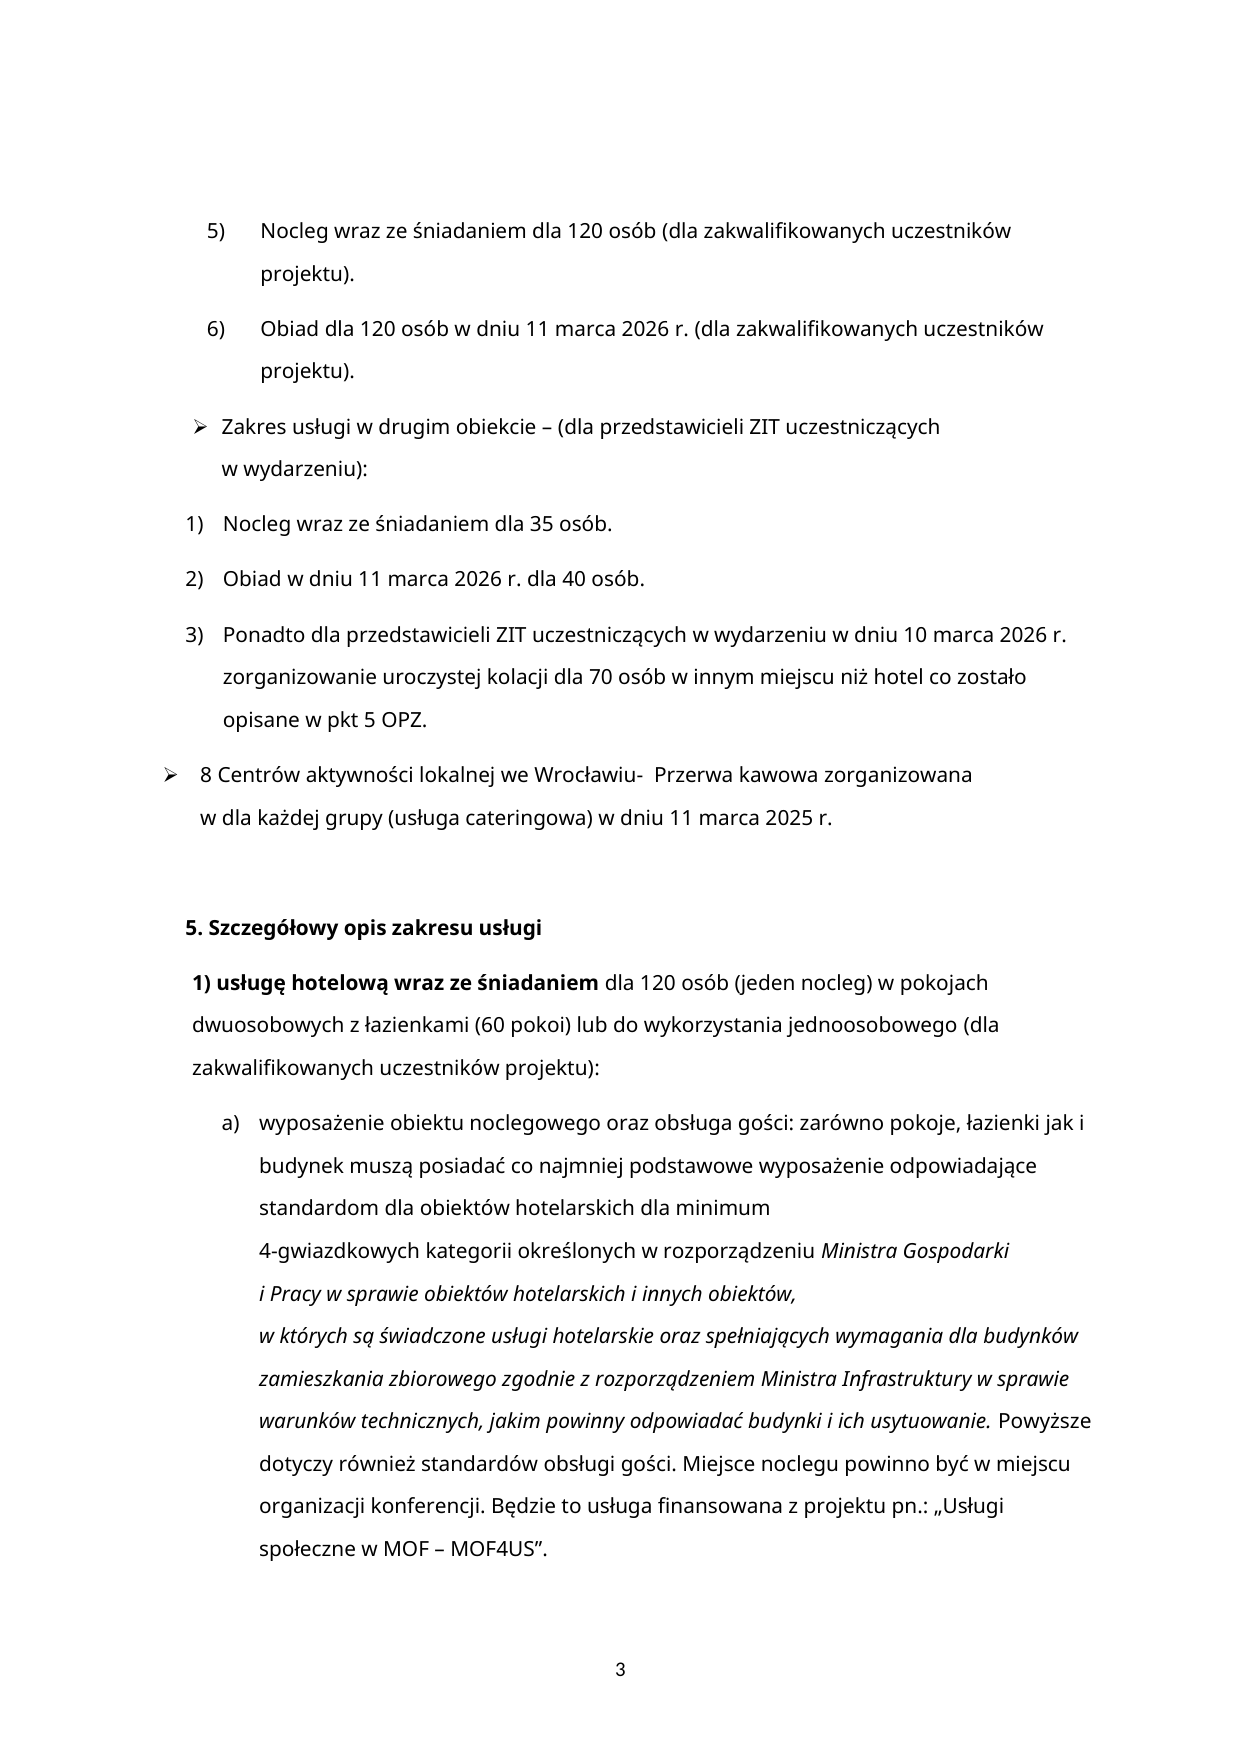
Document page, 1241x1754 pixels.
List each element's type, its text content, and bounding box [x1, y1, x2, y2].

text 1) usługę hotelową wraz ze śniadaniem dla 120 osób (jeden nocleg) w pokojach dwuosobowych z łazienkami (60 pokoi) lub do wykorzystania jednoosobowego (dla zakwalifikowanych uczestników projektu): [192, 968, 1093, 1082]
list Nocleg wraz ze śniadaniem dla 120 osób (dla zakwalifikowanych uczestników projektu). [207, 216, 1093, 287]
list 8 Centrów aktywności lokalnej we Wrocławiu- Przerwa kawowa zorganizowana w dla każdej grupy (usługa cateringowa) w dniu 11 marca 2025 r. [162, 760, 1093, 831]
list Zakres usługi w drugim obiekcie – (dla przedstawicieli ZIT uczestniczących w wydarzeniu): [192, 412, 1093, 483]
list Ponadto dla przedstawicieli ZIT uczestniczących w wydarzeniu w dniu 10 marca 2026 r. zorganizowanie uroczystej kolacji dla 70 osób w innym miejscu niż hotel co zostało opisane w pkt 5 OPZ. [185, 620, 1093, 733]
text 5. Szczegółowy opis zakresu usługi [185, 913, 1093, 941]
list wyposażenie obiektu noclegowego oraz obsługa gości: zarówno pokoje, łazienki jak i budynek muszą posiadać co najmniej podstawowe wyposażenie odpowiadające standardom dla obiektów hotelarskich dla minimum 4-gwiazdkowych kategorii określonych w rozporządzeniu Ministra Gospodarki i Pracy w sprawie obiektów hotelarskich i innych obiektów, w których są świadczone usługi hotelarskie oraz spełniających wymagania dla budynków zamieszkania zbiorowego zgodnie z rozporządzeniem Ministra Infrastruktury w sprawie warunków technicznych, jakim powinny odpowiadać budynki i ich usytuowanie. Powyższe dotyczy również standardów obsługi gości. Miejsce noclegu powinno być w miejscu organizacji konferencji. Będzie to usługa finansowana z projektu pn.: „Usługi społeczne w MOF – MOF4US”. [221, 1108, 1093, 1563]
list Obiad dla 120 osób w dniu 11 marca 2026 r. (dla zakwalifikowanych uczestników projektu). [207, 314, 1093, 385]
list Obiad w dniu 11 marca 2026 r. dla 40 osób. [185, 564, 1093, 593]
list Nocleg wraz ze śniadaniem dla 35 osób. [185, 509, 1093, 538]
